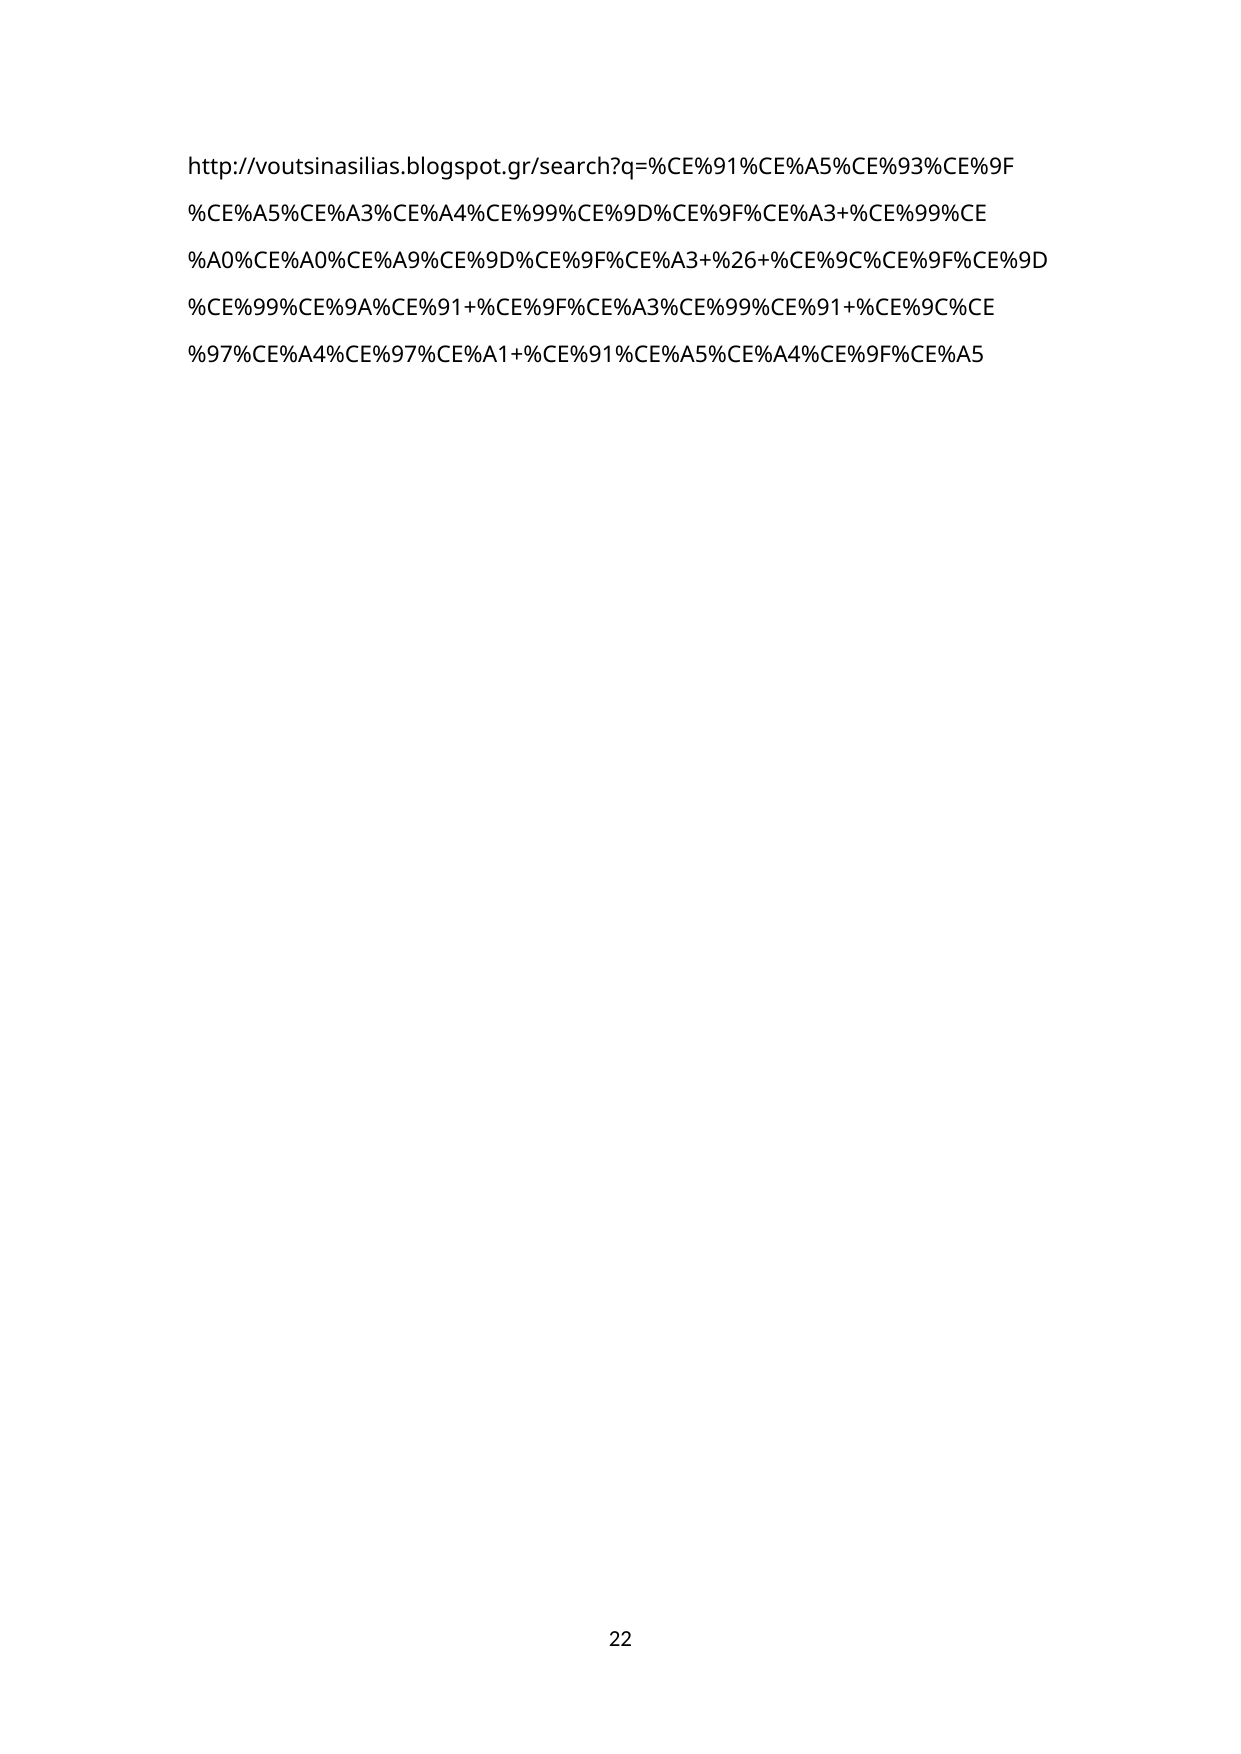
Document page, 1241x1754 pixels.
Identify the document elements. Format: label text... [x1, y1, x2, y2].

text http://voutsinasilias.blogspot.gr/search?q=%CE%91%CE%A5%CE%93%CE%9F%CE%A5%CE%A3%CE%A4%CE%99%CE%9D%CE%9F%CE%A3+%CE%99%CE%A0%CE%A0%CE%A9%CE%9D%CE%9F%CE%A3+%26+%CE%9C%CE%9F%CE%9D%CE%99%CE%9A%CE%91+%CE%9F%CE%A3%CE%99%CE%91+%CE%9C%CE%97%CE%A4%CE%97%CE%A1+%CE%91%CE%A5%CE%A4%CE%9F%CE%A5 [187, 150, 1053, 369]
